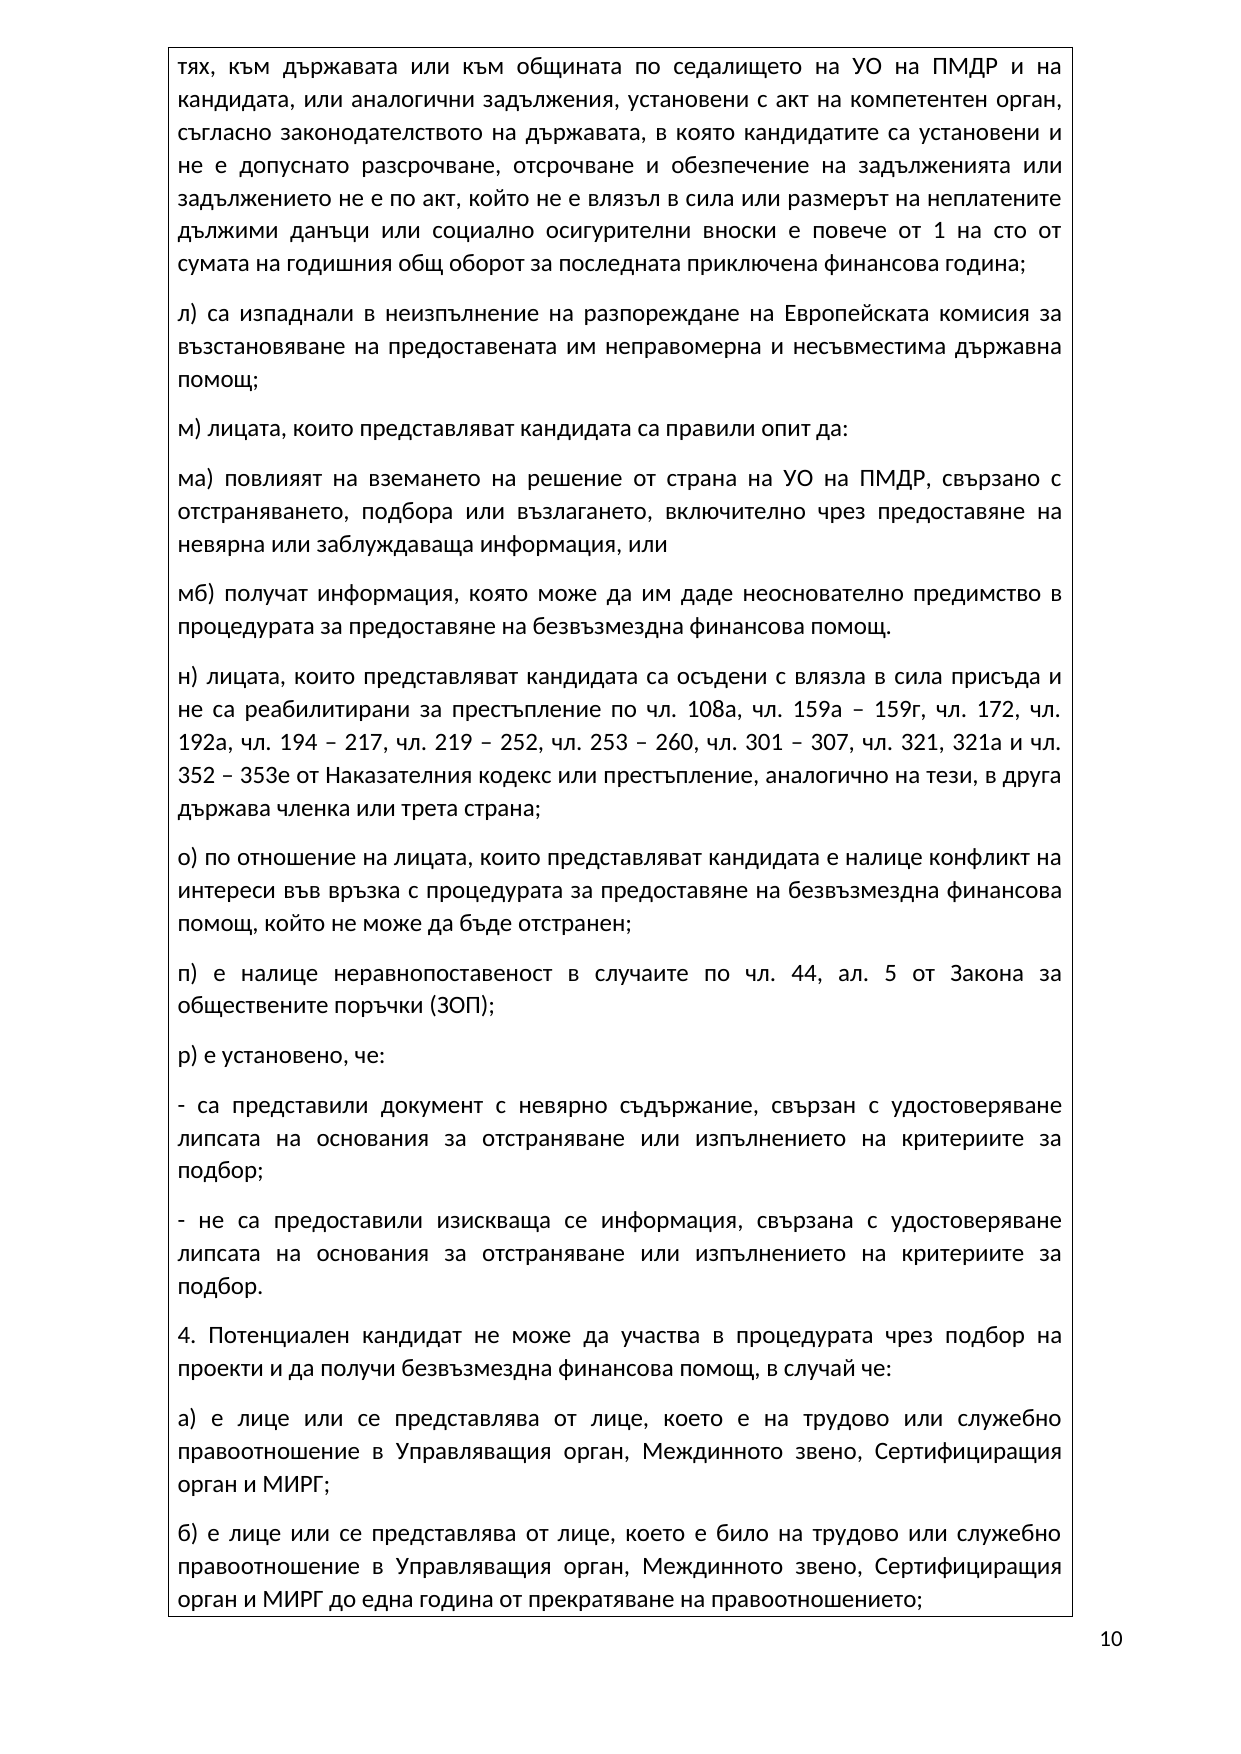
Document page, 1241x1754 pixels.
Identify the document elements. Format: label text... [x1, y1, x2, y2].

text - не са предоставили изискваща се информация, свързана с удостоверяване липсата на основания за отстраняване или изпълнението на критериите за подбор. [169, 1201, 1072, 1301]
text б) е лице или се представлява от лице, което е било на трудово или служебно правоотношение в Управляващия орган, Междинното звено, Сертифициращия орган и МИРГ до една година от прекратяване на правоотношението; [169, 1514, 1072, 1616]
text л) са изпаднали в неизпълнение на разпореждане на Европейската комисия за възстановяване на предоставената им неправомерна и несъвместима държавна помощ; [169, 294, 1072, 393]
text н) лицата, които представляват кандидата са осъдени с влязла в сила присъда и не са реабилитирани за престъпление по чл. 108а, чл. 159а – 159г, чл. 172, чл. 192а, чл. 194 – 217, чл. 219 – 252, чл. 253 – 260, чл. 301 – 307, чл. 321, 321а и чл. 352 – 353е от Наказателния кодекс или престъпление, аналогично на тези, в друга държава членка или трета страна; [169, 657, 1072, 822]
text о) по отношение на лицата, които представляват кандидата е налице конфликт на интереси във връзка с процедурата за предоставяне на безвъзмездна финансова помощ, който не може да бъде отстранен; [169, 838, 1072, 938]
text п) е налице неравнопоставеност в случаите по чл. 44, ал. 5 от Закона за обществените поръчки (ЗОП); [169, 953, 1072, 1020]
text а) е лице или се представлява от лице, което е на трудово или служебно правоотношение в Управляващия орган, Междинното звено, Сертифициращия орган и МИРГ; [169, 1399, 1072, 1498]
text р) е установено, че: [169, 1036, 1072, 1070]
text м) лицата, които представляват кандидата са правили опит да: [169, 409, 1072, 443]
text - са представили документ с невярно съдържание, свързан с удостоверяване липсата на основания за отстраняване или изпълнението на критериите за подбор; [169, 1086, 1072, 1185]
text 4. Потенциален кандидат не може да участва в процедурата чрез подбор на проекти и да получи безвъзмездна финансова помощ, в случай че: [169, 1316, 1072, 1383]
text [169, 48, 1072, 278]
text ма) повлияят на вземането на решение от страна на УО на ПМДР, свързано с отстраняването, подбора или възлагането, включително чрез предоставяне на невярна или заблуждаваща информация, или [169, 459, 1072, 558]
text мб) получат информация, която може да им даде неоснователно предимство в процедурата за предоставяне на безвъзмездна финансова помощ. [169, 574, 1072, 641]
